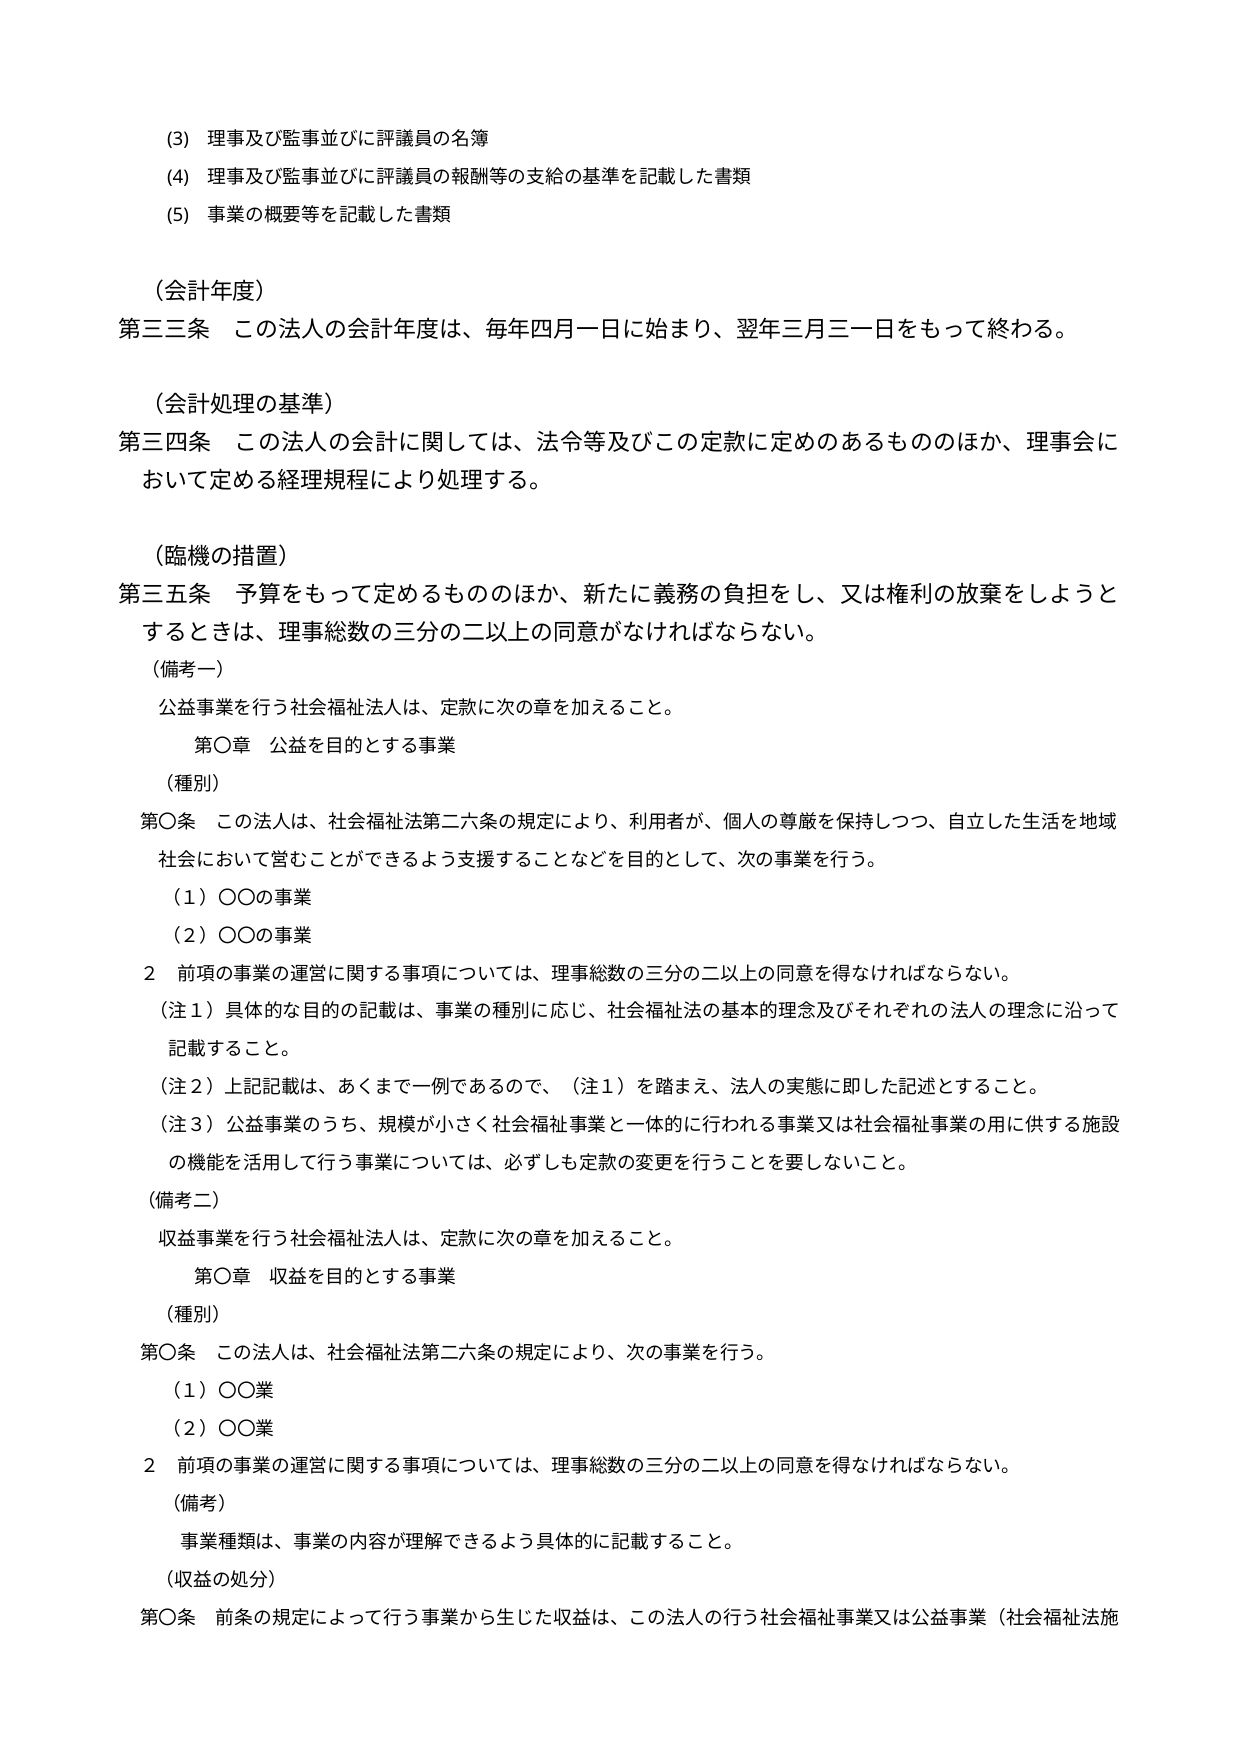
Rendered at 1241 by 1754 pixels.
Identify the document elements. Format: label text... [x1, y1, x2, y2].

text 公益事業を行う社会福祉法人は、定款に次の章を加えること。 [140, 687, 1122, 725]
text （１）〇〇の事業 [162, 877, 1122, 915]
text (5) 事業の概要等を記載した書類 [118, 194, 1122, 232]
text 第〇章 公益を目的とする事業 [194, 725, 1122, 763]
text 収益事業を行う社会福祉法人は、定款に次の章を加えること。 [140, 1218, 1122, 1256]
text 第三三条 この法人の会計年度は、毎年四月一日に始まり、翌年三月三一日をもって終わる。 [118, 308, 1122, 346]
text （注１）具体的な目的の記載は、事業の種別に応じ、社会福祉法の基本的理念及びそれぞれの法人の理念に沿って記載すること。 [149, 991, 1122, 1067]
text 事業種類は、事業の内容が理解できるよう具体的に記載すること。 [162, 1522, 1122, 1559]
text ２ 前項の事業の運営に関する事項については、理事総数の三分の二以上の同意を得なければならない。 [140, 1446, 1122, 1484]
text （注３）公益事業のうち、規模が小さく社会福祉事業と一体的に行われる事業又は社会福祉事業の用に供する施設の機能を活用して行う事業については、必ずしも定款の変更を行うことを要しないこと。 [149, 1104, 1122, 1180]
text ２ 前項の事業の運営に関する事項については、理事総数の三分の二以上の同意を得なければならない。 [140, 953, 1122, 991]
text （２）〇〇の事業 [162, 915, 1122, 953]
text 第〇条 この法人は、社会福祉法第二六条の規定により、次の事業を行う。 [140, 1332, 1122, 1370]
text （種別） [118, 1294, 1122, 1332]
text （種別） [118, 763, 1122, 801]
text （収益の処分） [118, 1559, 1122, 1597]
text （１）〇〇業 [162, 1370, 1122, 1408]
text （会計年度） [118, 270, 1122, 308]
text （会計処理の基準） [118, 384, 1122, 422]
text （臨機の措置） [118, 536, 1122, 574]
text （備考二） [118, 1180, 1122, 1218]
text (4) 理事及び監事並びに評議員の報酬等の支給の基準を記載した書類 [118, 157, 1122, 194]
text 第〇章 収益を目的とする事業 [194, 1256, 1122, 1294]
text 第〇条 この法人は、社会福祉法第二六条の規定により、利用者が、個人の尊厳を保持しつつ、自立した生活を地域社会において営むことができるよう支援することなどを目的として、次の事業を行う。 [140, 801, 1122, 877]
text 第三五条 予算をもって定めるもののほか、新たに義務の負担をし、又は権利の放棄をしようとするときは、理事総数の三分の二以上の同意がなければならない。 [118, 574, 1122, 649]
text （２）〇〇業 [162, 1408, 1122, 1446]
text （注２）上記記載は、あくまで一例であるので、（注１）を踏まえ、法人の実態に即した記述とすること。 [149, 1067, 1122, 1104]
text (3) 理事及び監事並びに評議員の名簿 [118, 119, 1122, 157]
text （備考） [162, 1484, 1122, 1522]
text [140, 1597, 1122, 1635]
text 第三四条 この法人の会計に関しては、法令等及びこの定款に定めのあるもののほか、理事会において定める経理規程により処理する。 [118, 422, 1122, 498]
text （備考一） [118, 649, 1122, 687]
